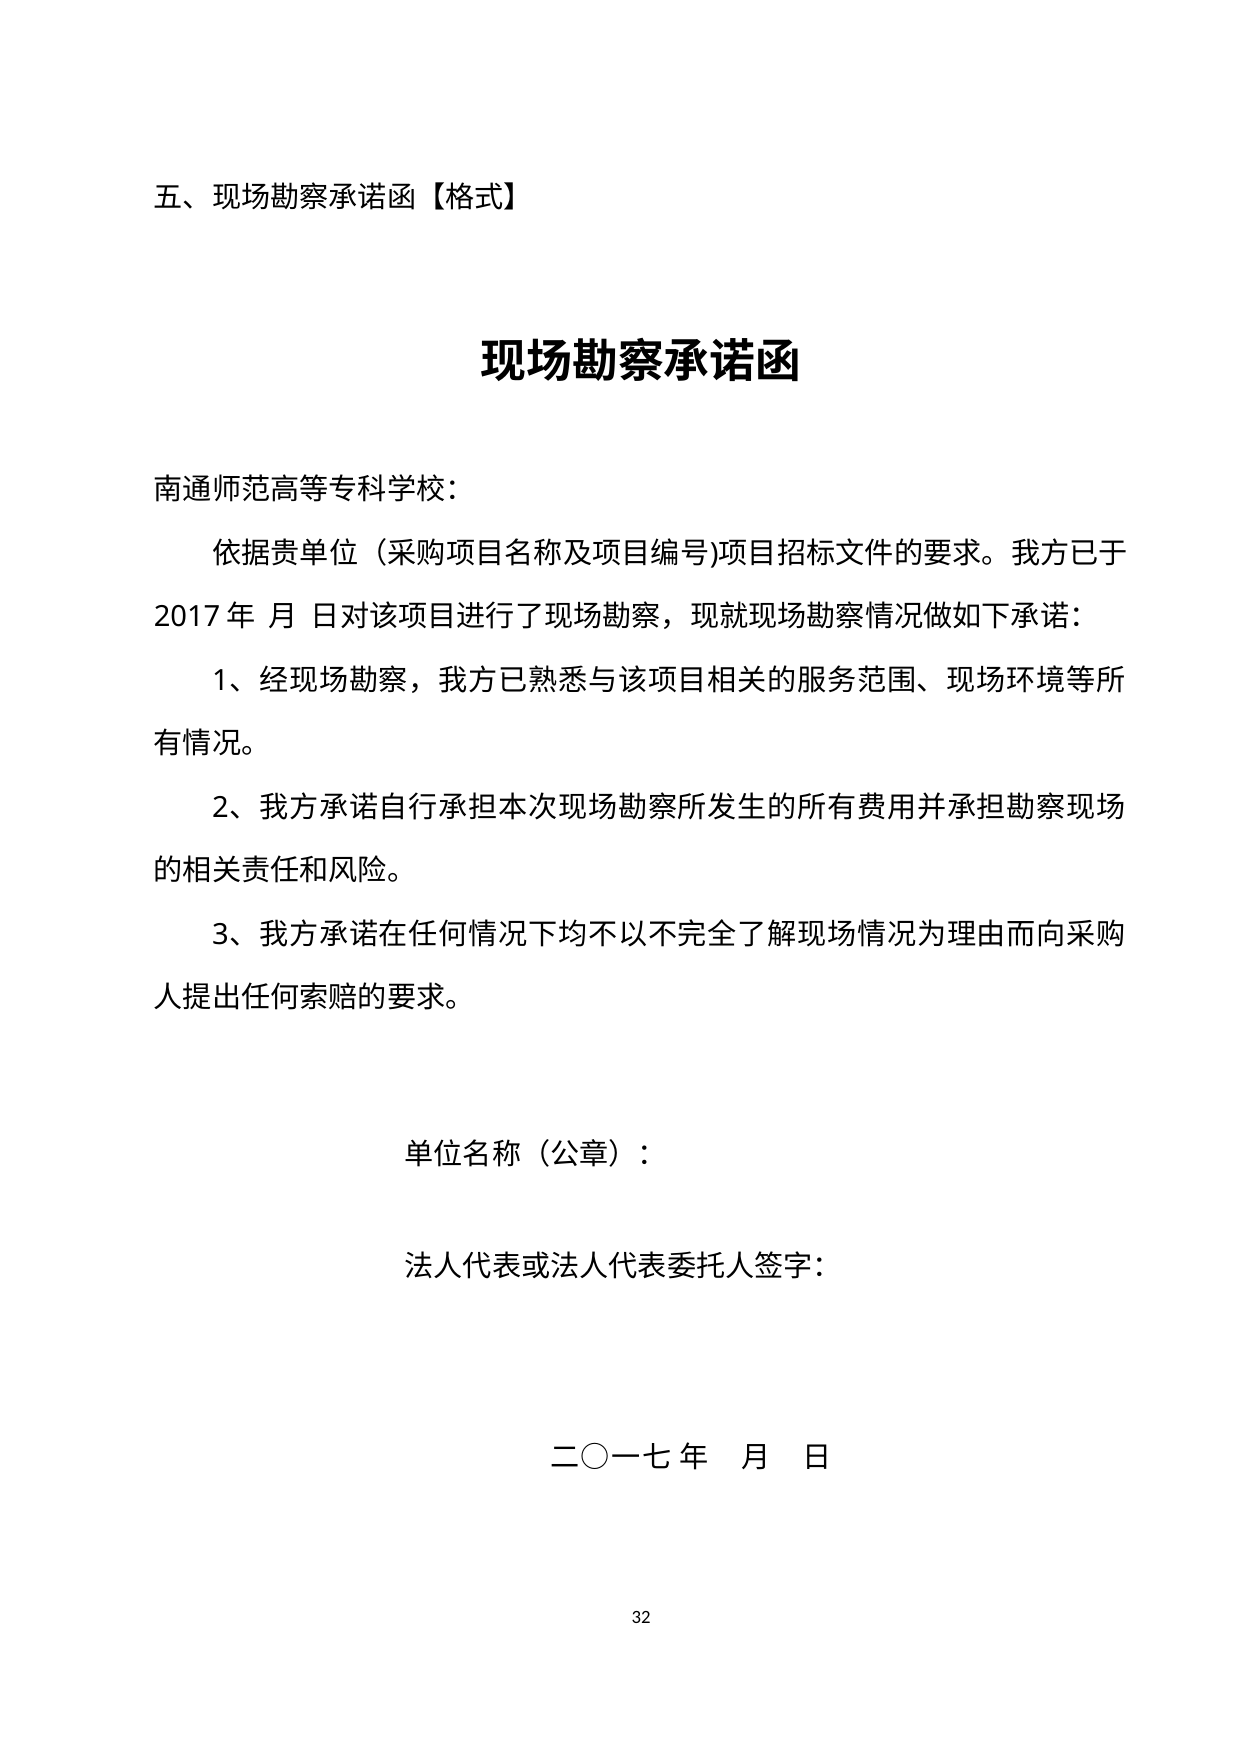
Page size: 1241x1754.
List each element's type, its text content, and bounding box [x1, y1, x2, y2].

text 1、经现场勘察，我方已熟悉与该项目相关的服务范围、现场环境等所有情况。 [153, 656, 1128, 762]
text 二○一七 年 月 日 [227, 1422, 1106, 1478]
text 法人代表或法人代表委托人签字： [153, 1232, 1106, 1288]
text 现场勘察承诺函 [153, 309, 1128, 406]
text 南通师范高等专科学校： [153, 466, 1128, 508]
text 3、我方承诺在任何情况下均不以不完全了解现场情况为理由而向采购人提出任何索赔的要求。 [153, 910, 1128, 1016]
text 单位名称（公章）： [153, 1119, 1106, 1176]
text 2、我方承诺自行承担本次现场勘察所发生的所有费用并承担勘察现场的相关责任和风险。 [153, 783, 1128, 889]
text 依据贵单位（采购项目名称及项目编号)项目招标文件的要求。我方已于2017年 月 日对该项目进行了现场勘察，现就现场勘察情况做如下承诺： [153, 529, 1128, 635]
text 五、现场勘察承诺函【格式】 [153, 162, 1128, 227]
